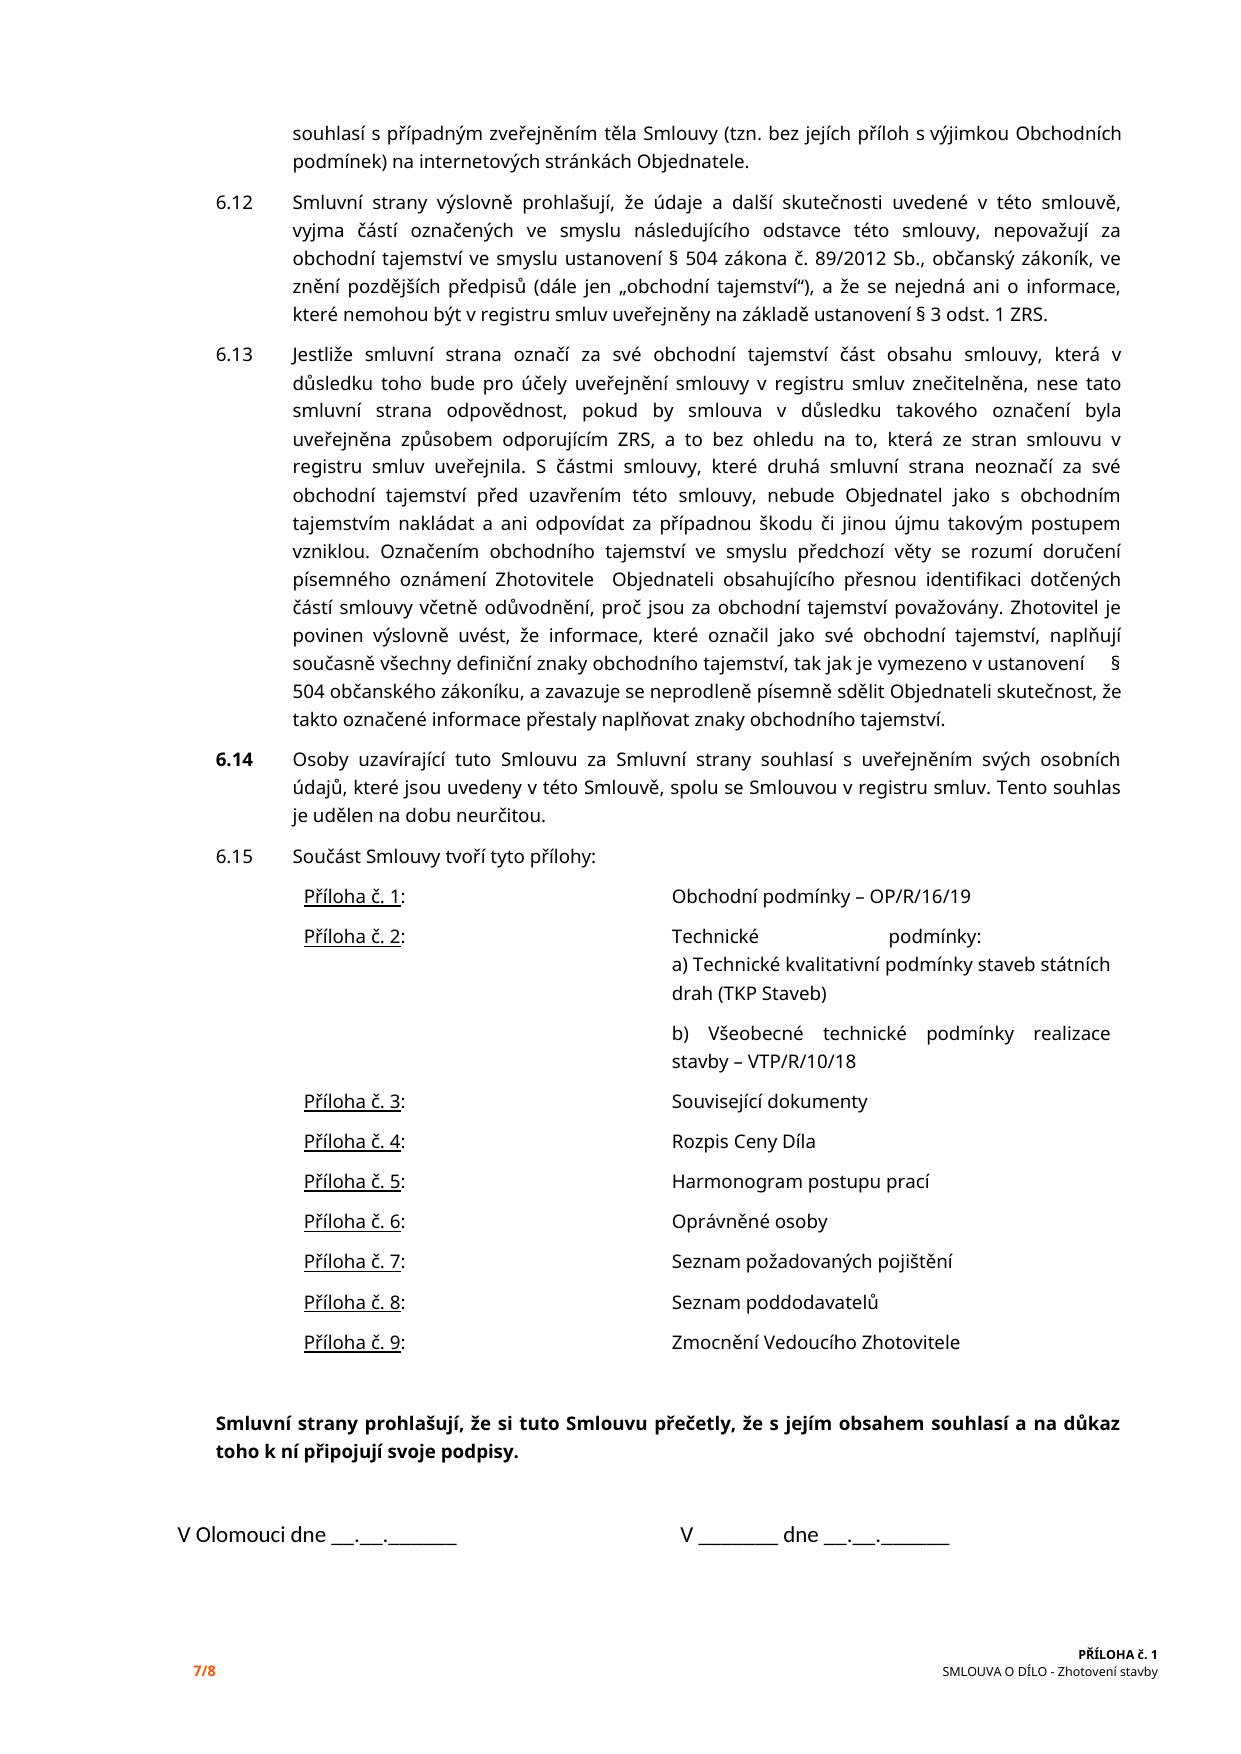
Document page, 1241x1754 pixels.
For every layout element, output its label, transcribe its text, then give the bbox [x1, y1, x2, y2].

table_cell Seznam poddodavatelů Zmocnění Vedoucího Zhotovitele [584, 1289, 1122, 1369]
table_cell Související dokumenty [584, 1089, 1122, 1128]
table_header Příloha č. 1: [216, 884, 584, 924]
table_cell Harmonogram postupu prací [584, 1169, 1122, 1209]
table_cell Příloha č. 4: [216, 1129, 584, 1169]
text Smluvní strany prohlašují, že si tuto Smlouvu přečetly, že s jejím obsahem souhlasí a na důkaz toho k ní připojují svoje podpisy. [216, 1410, 1122, 1464]
table_cell Oprávněné osoby [584, 1209, 1122, 1249]
table_cell Příloha č. 8: Příloha č. 9: [216, 1289, 584, 1369]
table_cell Příloha č. 2: [216, 924, 584, 1088]
table_cell Příloha č. 3: [216, 1089, 584, 1128]
table_header V _______ dne __.__.______ [669, 1519, 1172, 1561]
table_cell Příloha č. 6: [216, 1209, 584, 1249]
text Osoby uzavírající tuto Smlouvu za Smluvní strany souhlasí s uveřejněním svých osobních údajů, které jsou uvedeny v této Smlouvě, spolu se Smlouvou v registru smluv. Tento souhlas je udělen na dobu neurčitou. [216, 747, 1122, 828]
table_cell Seznam požadovaných pojištění [584, 1249, 1122, 1289]
table_cell Příloha č. 5: [216, 1169, 584, 1209]
table_cell Technické podmínky: a) Technické kvalitativní podmínky staveb státních drah (TKP Staveb) b) Všeobecné technické podmínky realizace stavby – VTP/R/10/18 [584, 924, 1122, 1088]
text Jestliže smluvní strana označí za své obchodní tajemství část obsahu smlouvy, která v důsledku toho bude pro účely uveřejnění smlouvy v registru smluv znečitelněna, nese tato smluvní strana odpovědnost, pokud by smlouva v důsledku takového označení byla uveřejněna způsobem odporujícím ZRS, a to bez ohledu na to, která ze stran smlouvu v registru smluv uveřejnila. S částmi smlouvy, které druhá smluvní strana neoznačí za své obchodní tajemství před uzavřením této smlouvy, nebude Objednatel jako s obchodním tajemstvím nakládat a ani odpovídat za případnou škodu či jinou újmu takovým postupem vzniklou. Označením obchodního tajemství ve smyslu předchozí věty se rozumí doručení písemného oznámení Zhotovitele Objednateli obsahujícího přesnou identifikaci dotčených částí smlouvy včetně odůvodnění, proč jsou za obchodní tajemství považovány. Zhotovitel je povinen výslovně uvést, že informace, které označil jako své obchodní tajemství, naplňují současně všechny definiční znaky obchodního tajemství, tak jak je vymezeno v ustanovení § 504 občanského zákoníku, a zavazuje se neprodleně písemně sdělit Objednateli skutečnost, že takto označené informace přestaly naplňovat znaky obchodního tajemství. [216, 342, 1122, 732]
table_header Obchodní podmínky – OP/R/16/19 [584, 884, 1122, 924]
table_header V Olomouci dne __.__.______ [166, 1519, 669, 1561]
text Smluvní strany výslovně prohlašují, že údaje a další skutečnosti uvedené v této smlouvě, vyjma částí označených ve smyslu následujícího odstavce této smlouvy, nepovažují za obchodní tajemství ve smyslu ustanovení § 504 zákona č. 89/2012 Sb., občanský zákoník, ve znění pozdějších předpisů (dále jen „obchodní tajemství“), a že se nejedná ani o informace, které nemohou být v registru smluv uveřejněny na základě ustanovení § 3 odst. 1 ZRS. [216, 189, 1122, 327]
text Součást Smlouvy tvoří tyto přílohy: [216, 843, 1122, 869]
table_cell Rozpis Ceny Díla [584, 1129, 1122, 1169]
table_cell Příloha č. 7: [216, 1249, 584, 1289]
